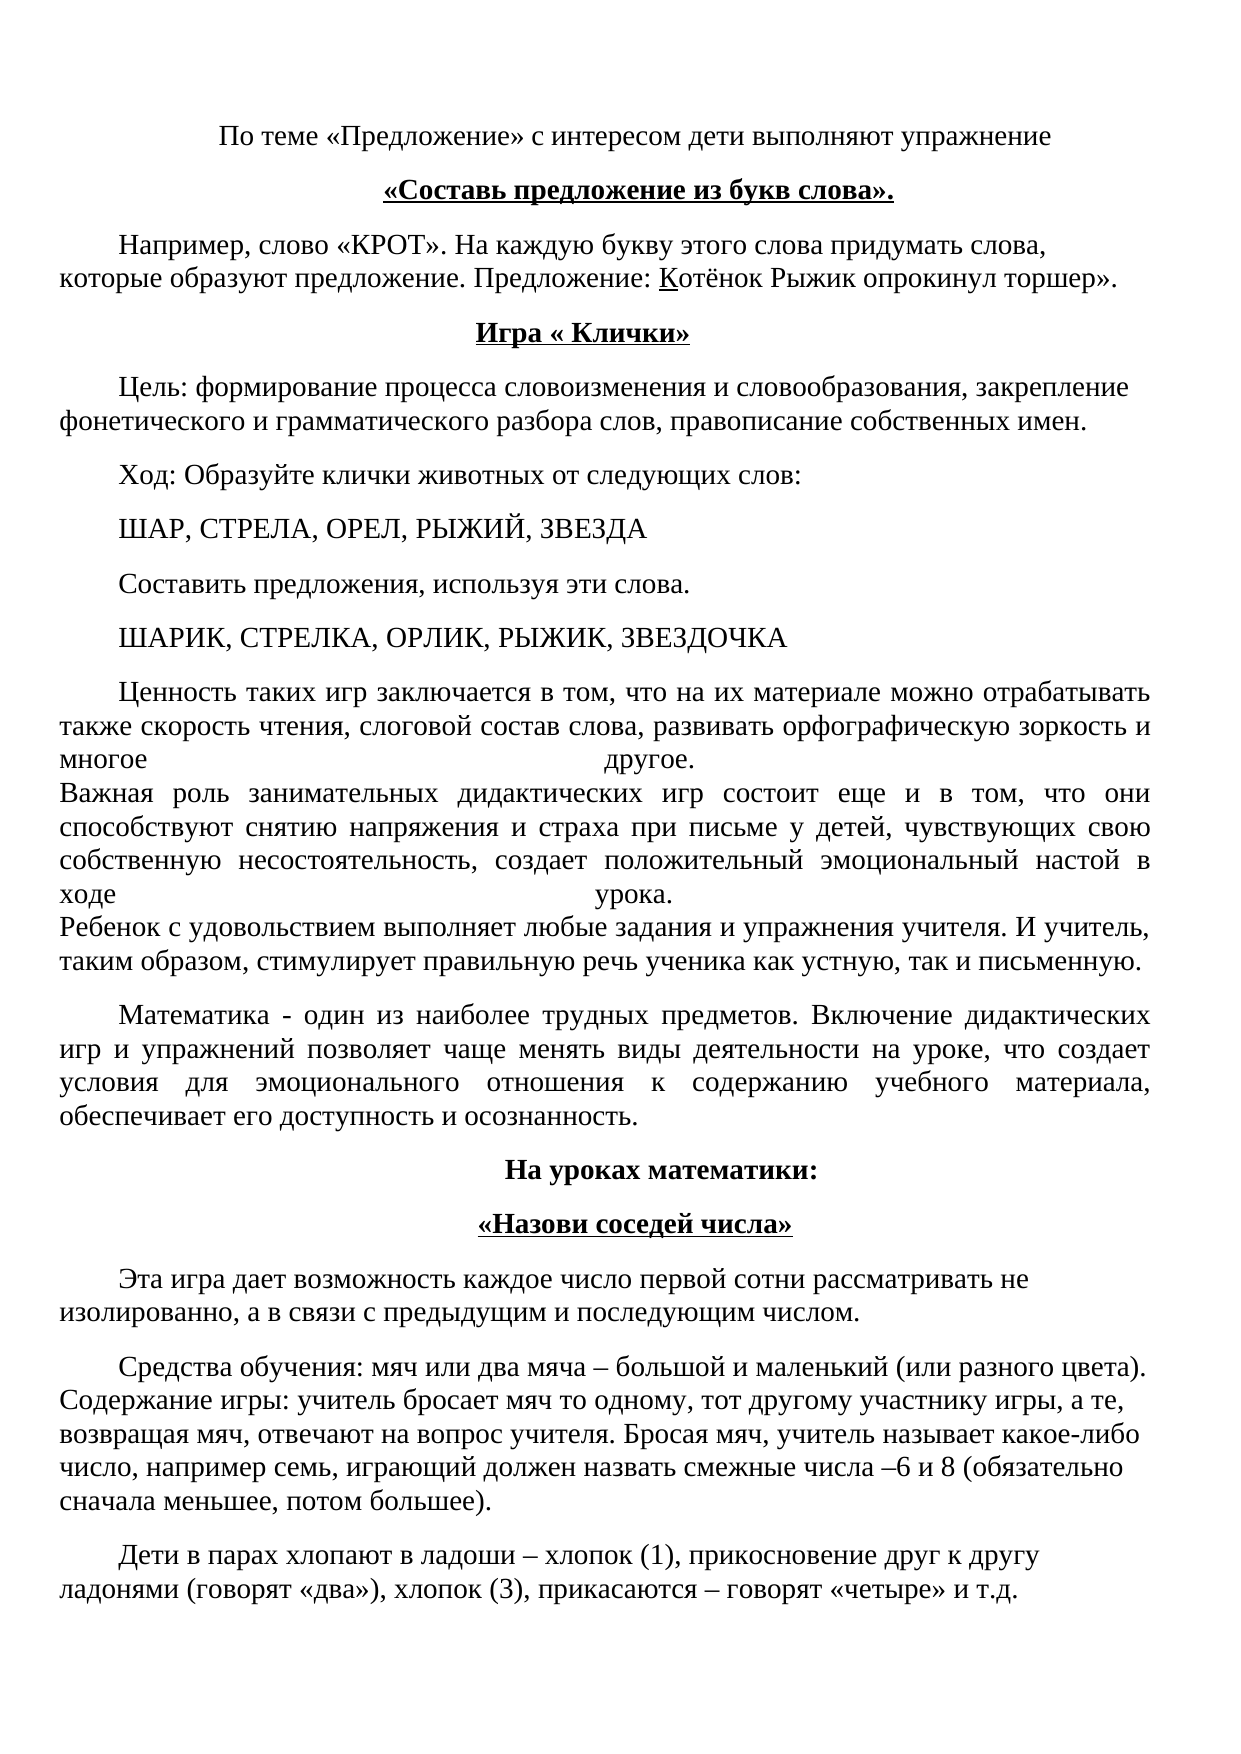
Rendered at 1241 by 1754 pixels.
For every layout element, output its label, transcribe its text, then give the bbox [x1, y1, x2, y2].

text Составить предложения, используя эти слова. [59, 566, 1152, 599]
text Средства обучения: мяч или два мяча – большой и маленький (или разного цвета). Содержание игры: учитель бросает мяч то одному, тот другому участнику игры, а те, возвращая мяч, отвечают на вопрос учителя. Бросая мяч, учитель называет какое-либо число, например семь, играющий должен назвать смежные числа –6 и 8 (обязательно сначала меньшее, потом большее). [59, 1349, 1152, 1517]
text Дети в парах хлопают в ладоши – хлопок (1), прикосновение друг к другу ладонями (говорят «два»), хлопок (3), прикасаются – говорят «четыре» и т.д. [59, 1537, 1152, 1604]
text Ход: Образуйте клички животных от следующих слов: [59, 457, 1152, 491]
text ШАР, СТРЕЛА, ОРЕЛ, РЫЖИЙ, ЗВЕЗДА [59, 511, 1152, 545]
text ШАРИК, СТРЕЛКА, ОРЛИК, РЫЖИК, ЗВЕЗДОЧКА [59, 620, 1152, 654]
text Игра « Клички» [59, 315, 1152, 348]
text На уроках математики: [59, 1152, 1152, 1186]
text Например, слово «КРОТ». На каждую букву этого слова придумать слова, которые образуют предложение. Предложение: Котёнок Рыжик опрокинул торшер». [59, 227, 1152, 294]
text Ценность таких игр заключается в том, что на их материале можно отрабатывать также скорость чтения, слоговой состав слова, развивать орфографическую зоркость и многое другое. Важная роль занимательных дидактических игр состоит еще и в том, что они способствуют снятию напряжения и страха при письме у детей, чувствующих свою собственную несостоятельность, создает положительный эмоциональный настой в ходе урока. Ребенок с удовольствием выполняет любые задания и упражнения учителя. И учитель, таким образом, стимулирует правильную речь ученика как устную, так и письменную. [59, 674, 1152, 976]
text «Составь предложение из букв слова». [59, 172, 1152, 206]
text По теме «Предложение» с интересом дети выполняют упражнение [59, 118, 1152, 152]
text Математика - один из наиболее трудных предметов. Включение дидактических игр и упражнений позволяет чаще менять виды деятельности на уроке, что создает условия для эмоционального отношения к содержанию учебного материала, обеспечивает его доступность и осознанность. [59, 997, 1152, 1131]
text Цель: формирование процесса словоизменения и словообразования, закрепление фонетического и грамматического разбора слов, правописание собственных имен. [59, 369, 1152, 436]
text «Назови соседей числа» [59, 1207, 1152, 1240]
text Эта игра дает возможность каждое число первой сотни рассматривать не изолированно, а в связи с предыдущим и последующим числом. [59, 1261, 1152, 1328]
